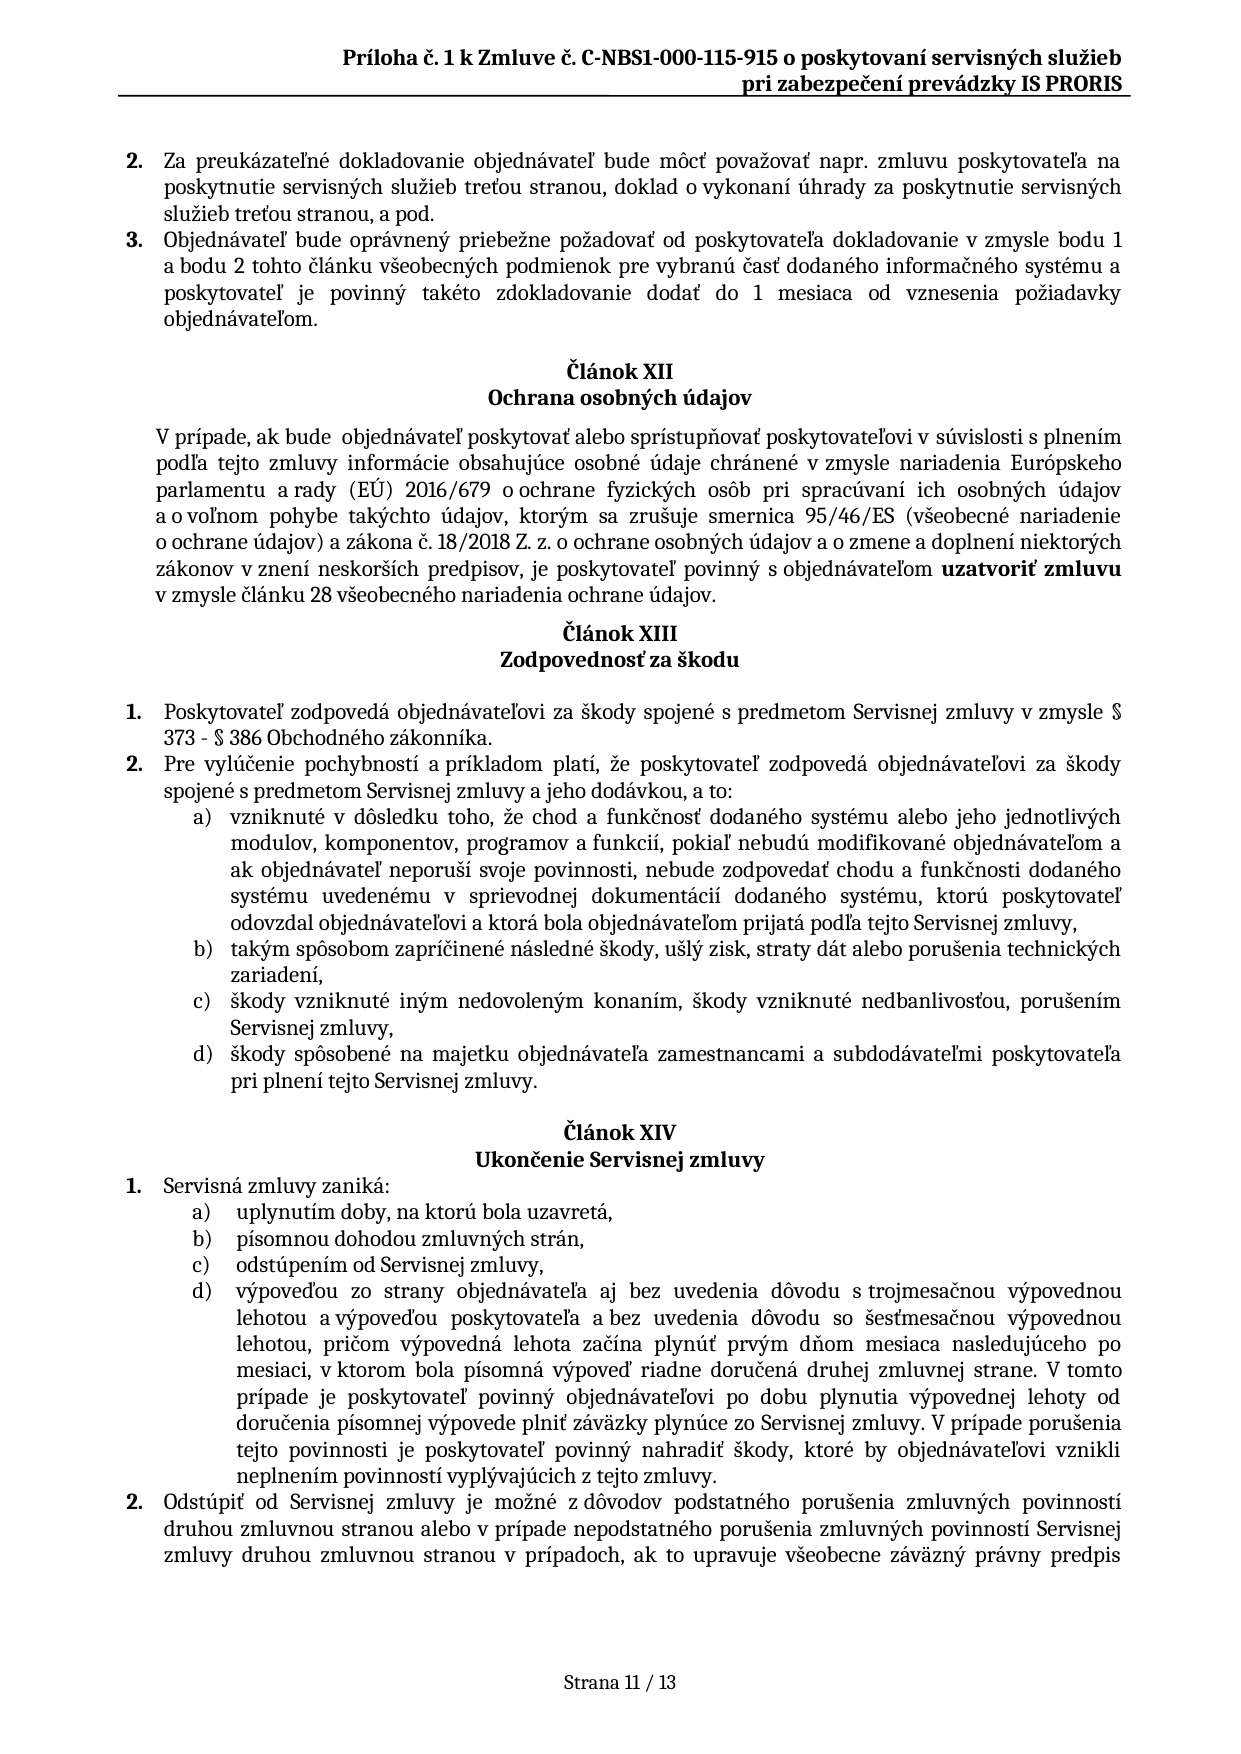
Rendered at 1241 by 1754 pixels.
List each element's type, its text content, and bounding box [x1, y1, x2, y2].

list Objednávateľ bude oprávnený priebežne požadovať od poskytovateľa dokladovanie v zmysle bodu 1 a bodu 2 tohto článku všeobecných podmienok pre vybranú časť dodaného informačného systému a poskytovateľ je povinný takéto zdokladovanie dodať do 1 mesiaca od vznesenia požiadavky objednávateľom. [126, 227, 1122, 332]
text V prípade, ak bude objednávateľ poskytovať alebo sprístupňovať poskytovateľovi v súvislosti s plnením podľa tejto zmluvy informácie obsahujúce osobné údaje chránené v zmysle nariadenia Európskeho parlamentu a rady (EÚ) 2016/679 o ochrane fyzických osôb pri spracúvaní ich osobných údajov a o voľnom pohybe takýchto údajov, ktorým sa zrušuje smernica 95/46/ES (všeobecné nariadenie o ochrane údajov) a zákona č. 18/2018 Z. z. o ochrane osobných údajov a o zmene a doplnení niektorých zákonov v znení neskorších predpisov, je poskytovateľ povinný s objednávateľom uzatvoriť zmluvu v zmysle článku 28 všeobecného nariadenia ochrane údajov. [156, 424, 1122, 608]
list Poskytovateľ zodpovedá objednávateľovi za škody spojené s predmetom Servisnej zmluvy v zmysle § 373 - § 386 Obchodného zákonníka. [126, 698, 1122, 751]
subtitle Článok XIII [118, 621, 1122, 647]
text d) výpoveďou zo strany objednávateľa aj bez uvedenia dôvodu s trojmesačnou výpovednou lehotou a výpoveďou poskytovateľa a bez uvedenia dôvodu so šesťmesačnou výpovednou lehotou, pričom výpovedná lehota začína plynúť prvým dňom mesiaca nasledujúceho po mesiaci, v ktorom bola písomná výpoveď riadne doručená druhej zmluvnej strane. V tomto prípade je poskytovateľ povinný objednávateľovi po dobu plynutia výpovednej lehoty od doručenia písomnej výpovede plniť záväzky plynúce zo Servisnej zmluvy. V prípade porušenia tejto povinnosti je poskytovateľ povinný nahradiť škody, ktoré by objednávateľovi vznikli neplnením povinností vyplývajúcich z tejto zmluvy. [192, 1278, 1122, 1489]
subtitle Článok XII [118, 358, 1122, 385]
list písomnou dohodou zmluvných strán, [192, 1226, 1122, 1252]
list škody spôsobené na majetku objednávateľa zamestnancami a subdodávateľmi poskytovateľa pri plnení tejto Servisnej zmluvy. [193, 1041, 1122, 1094]
subtitle Článok XIV [118, 1120, 1122, 1146]
subtitle Ukončenie Servisnej zmluvy [118, 1146, 1122, 1173]
list Za preukázateľné dokladovanie objednávateľ bude môcť považovať napr. zmluvu poskytovateľa na poskytnutie servisných služieb treťou stranou, doklad o vykonaní úhrady za poskytnutie servisných služieb treťou stranou, a pod. [126, 148, 1122, 227]
list vzniknuté v dôsledku toho, že chod a funkčnosť dodaného systému alebo jeho jednotlivých modulov, komponentov, programov a funkcií, pokiaľ nebudú modifikované objednávateľom a ak objednávateľ neporuší svoje povinnosti, nebude zodpovedať chodu a funkčnosti dodaného systému uvedenému v sprievodnej dokumentácií dodaného systému, ktorú poskytovateľ odovzdal objednávateľovi a ktorá bola objednávateľom prijatá podľa tejto Servisnej zmluvy, [193, 804, 1122, 936]
list odstúpením od Servisnej zmluvy, [192, 1252, 1122, 1278]
list takým spôsobom zapríčinené následné škody, ušlý zisk, straty dát alebo porušenia technických zariadení, [193, 936, 1122, 988]
list Pre vylúčenie pochybností a príkladom platí, že poskytovateľ zodpovedá objednávateľovi za škody spojené s predmetom Servisnej zmluvy a jeho dodávkou, a to: [126, 751, 1122, 804]
list uplynutím doby, na ktorú bola uzavretá, [192, 1199, 1122, 1226]
list Servisná zmluvy zaniká: [126, 1173, 1122, 1199]
subtitle Ochrana osobných údajov [118, 385, 1122, 411]
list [126, 1489, 1122, 1568]
list škody vzniknuté iným nedovoleným konaním, škody vzniknuté nedbanlivosťou, porušením Servisnej zmluvy, [193, 988, 1122, 1041]
subtitle Zodpovednosť za škodu [118, 647, 1122, 673]
